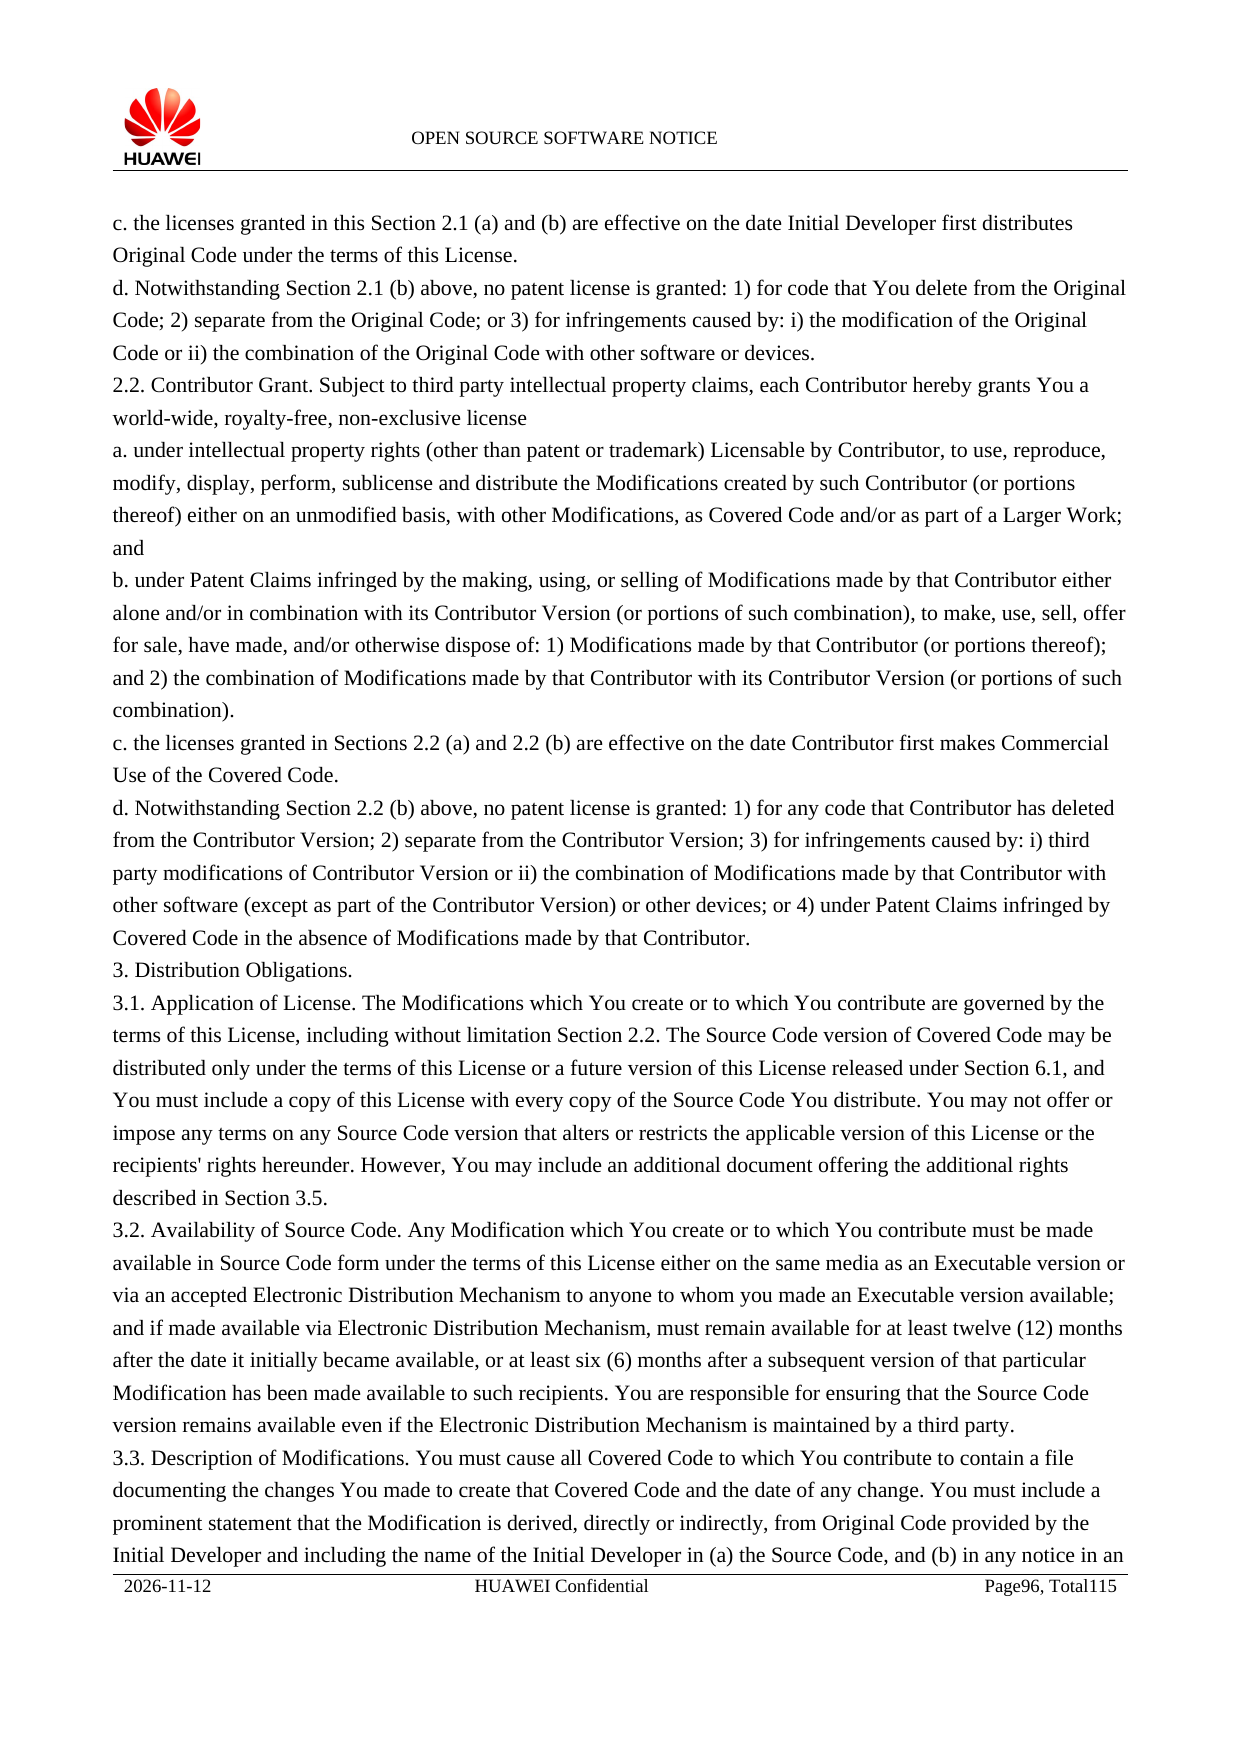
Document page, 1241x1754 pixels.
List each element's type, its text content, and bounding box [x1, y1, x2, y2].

picture [124, 88, 201, 165]
